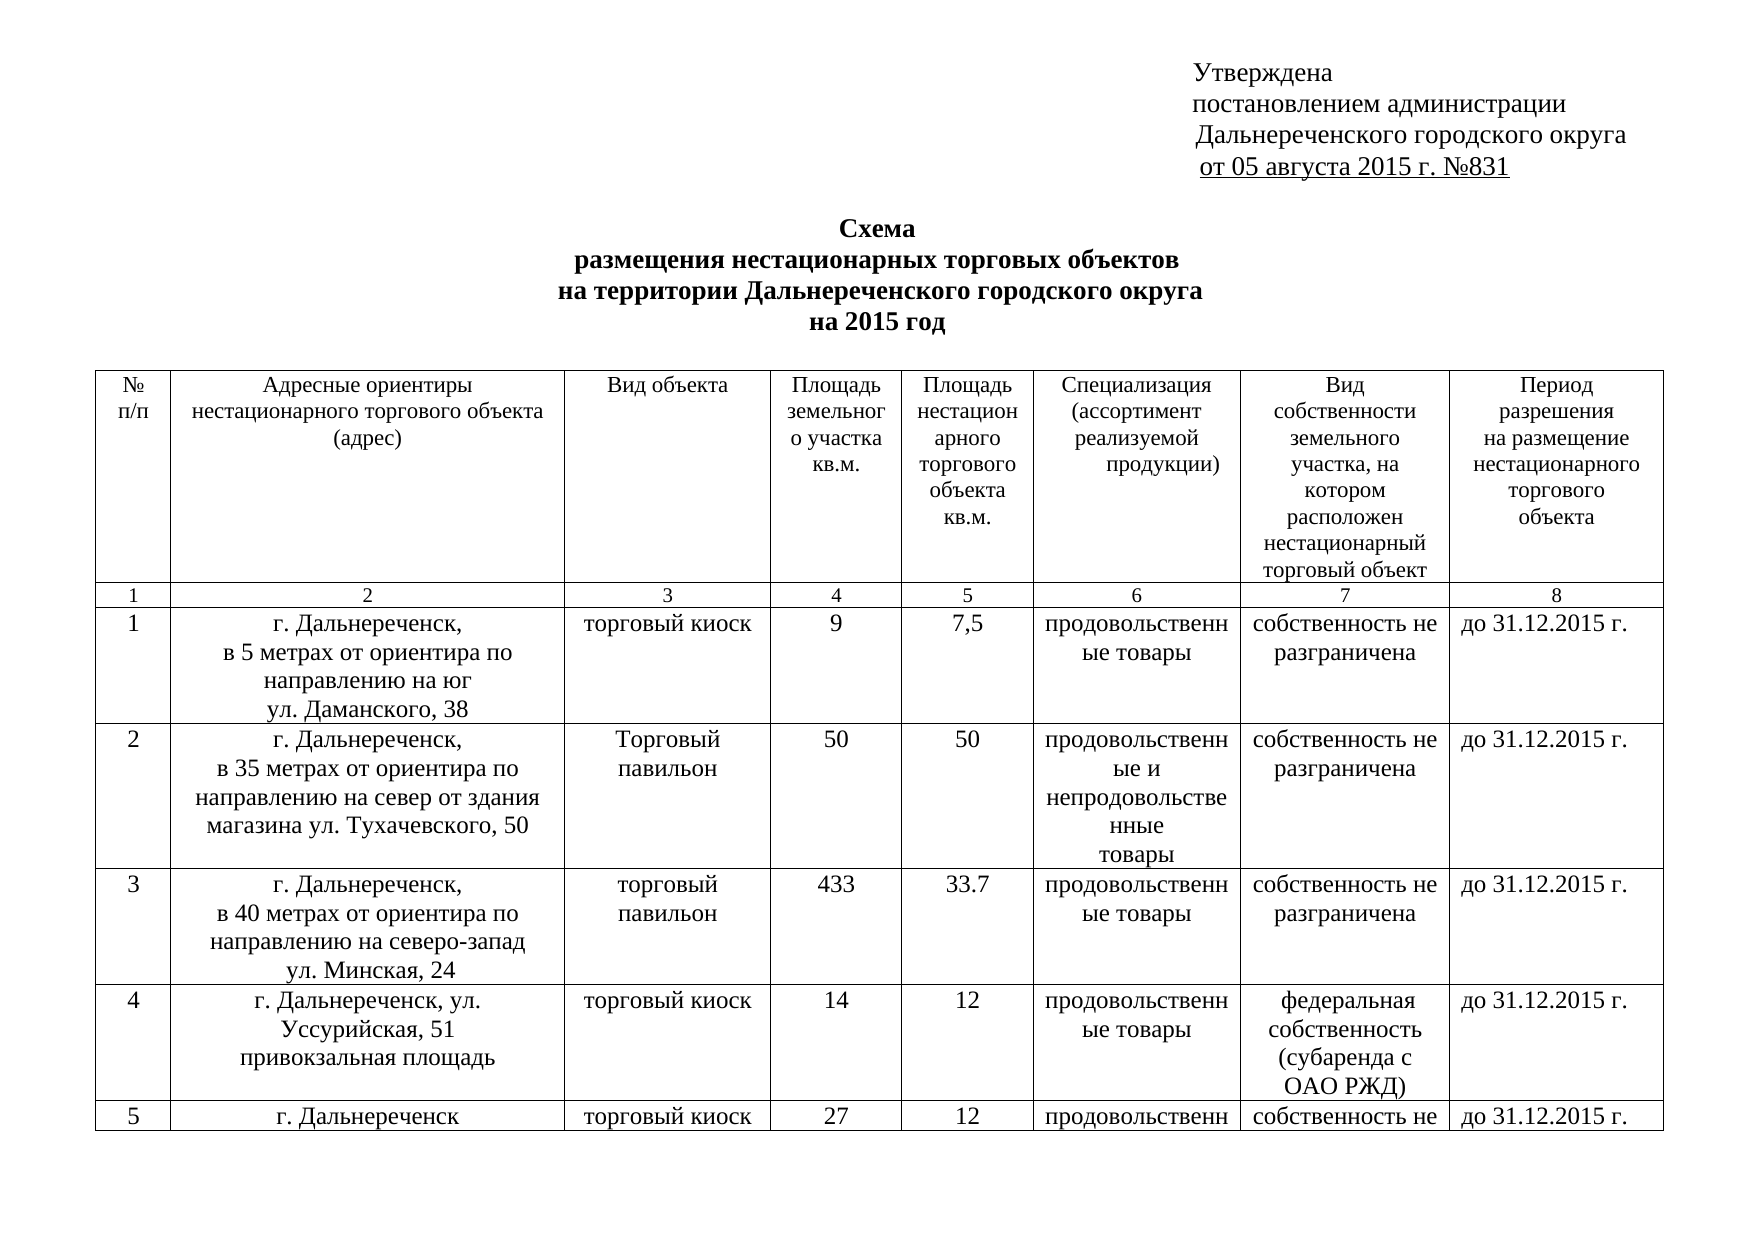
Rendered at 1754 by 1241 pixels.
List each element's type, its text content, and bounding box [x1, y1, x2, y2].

table_cell 3 [96, 869, 170, 984]
table_cell продовольственные товары [1034, 985, 1240, 1100]
table_cell 2 [171, 583, 564, 607]
table_cell торговый киоск [565, 1101, 770, 1130]
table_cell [1034, 1101, 1240, 1130]
table_cell 7,5 [902, 608, 1033, 723]
table_header Вид собственности земельного участка, на котором расположен нестационарный торговый объект [1241, 371, 1449, 582]
table_cell до 31.12.2015 г. [1450, 869, 1663, 984]
table_cell 5 [902, 583, 1033, 607]
table_cell г. Дальнереченск, в 40 метрах от ориентира по направлению на северо-запад ул. Минская, 24 [171, 869, 564, 984]
table_cell 50 [902, 724, 1033, 868]
table_cell торговый киоск [565, 608, 770, 723]
table_cell федеральная собственность (субаренда с ОАО РЖД) [1241, 985, 1449, 1100]
table_cell 9 [771, 608, 901, 723]
table_cell 4 [771, 583, 901, 607]
table_header Период разрешения на размещение нестационарного торгового объекта [1450, 371, 1663, 582]
table_cell 1 [96, 583, 170, 607]
table_cell продовольственные и непродовольственные товары [1034, 724, 1240, 868]
table_cell 8 [1450, 583, 1663, 607]
table_cell продовольственные товары [1034, 608, 1240, 723]
table_cell 12 [902, 985, 1033, 1100]
text Схема [118, 212, 1636, 243]
table_cell 433 [771, 869, 901, 984]
table_cell 3 [565, 583, 770, 607]
table_cell 27 [771, 1101, 901, 1130]
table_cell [1241, 1101, 1449, 1130]
table_header Вид объекта [565, 371, 770, 582]
text от 05 августа 2015 г. №831 [118, 150, 1636, 181]
table_cell торговый павильон [565, 869, 770, 984]
text постановлением администрации [118, 87, 1636, 118]
table_cell 4 [96, 985, 170, 1100]
table_cell продовольственные товары [1034, 869, 1240, 984]
table_cell 6 [1034, 583, 1240, 607]
table_cell 2 [96, 724, 170, 868]
table_cell 14 [771, 985, 901, 1100]
text на территории Дальнереченского городского округа [118, 274, 1636, 305]
table_header Специализация (ассортимент реализуемой продукции) [1034, 371, 1240, 582]
text Дальнереченского городского округа [782, 118, 1636, 150]
table_cell г. Дальнереченск, в 5 метрах от ориентира по направлению на юг ул. Даманского, 38 [171, 608, 564, 723]
table_cell до 31.12.2015 г. [1450, 608, 1663, 723]
table_cell торговый киоск [565, 985, 770, 1100]
table_cell собственность не разграничена [1241, 869, 1449, 984]
table_cell Торговый павильон [565, 724, 770, 868]
table_cell 12 [902, 1101, 1033, 1130]
table_cell г. Дальнереченск, ул. Уссурийская, 51 привокзальная площадь [171, 985, 564, 1100]
table_cell собственность не разграничена [1241, 724, 1449, 868]
table_cell до 31.12.2015 г. [1450, 1101, 1663, 1130]
table_cell 1 [96, 608, 170, 723]
table_cell 7 [1241, 583, 1449, 607]
table_header Площадь земельного участка кв.м. [771, 371, 901, 582]
table_cell 50 [771, 724, 901, 868]
table_cell до 31.12.2015 г. [1450, 985, 1663, 1100]
table_header № п/п [96, 371, 170, 582]
table_cell собственность не разграничена [1241, 608, 1449, 723]
table_cell до 31.12.2015 г. [1450, 724, 1663, 868]
text на 2015 год [118, 305, 1636, 337]
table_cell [171, 1101, 564, 1130]
text размещения нестационарных торговых объектов [118, 243, 1636, 274]
table_header Адресные ориентиры нестационарного торгового объекта (адрес) [171, 371, 564, 582]
table_cell 33.7 [902, 869, 1033, 984]
table_cell г. Дальнереченск, в 35 метрах от ориентира по направлению на север от здания магазина ул. Тухачевского, 50 [171, 724, 564, 868]
table_header Площадь нестационарного торгового объекта кв.м. [902, 371, 1033, 582]
table_cell 5 [96, 1101, 170, 1130]
text Утверждена [118, 56, 1636, 87]
